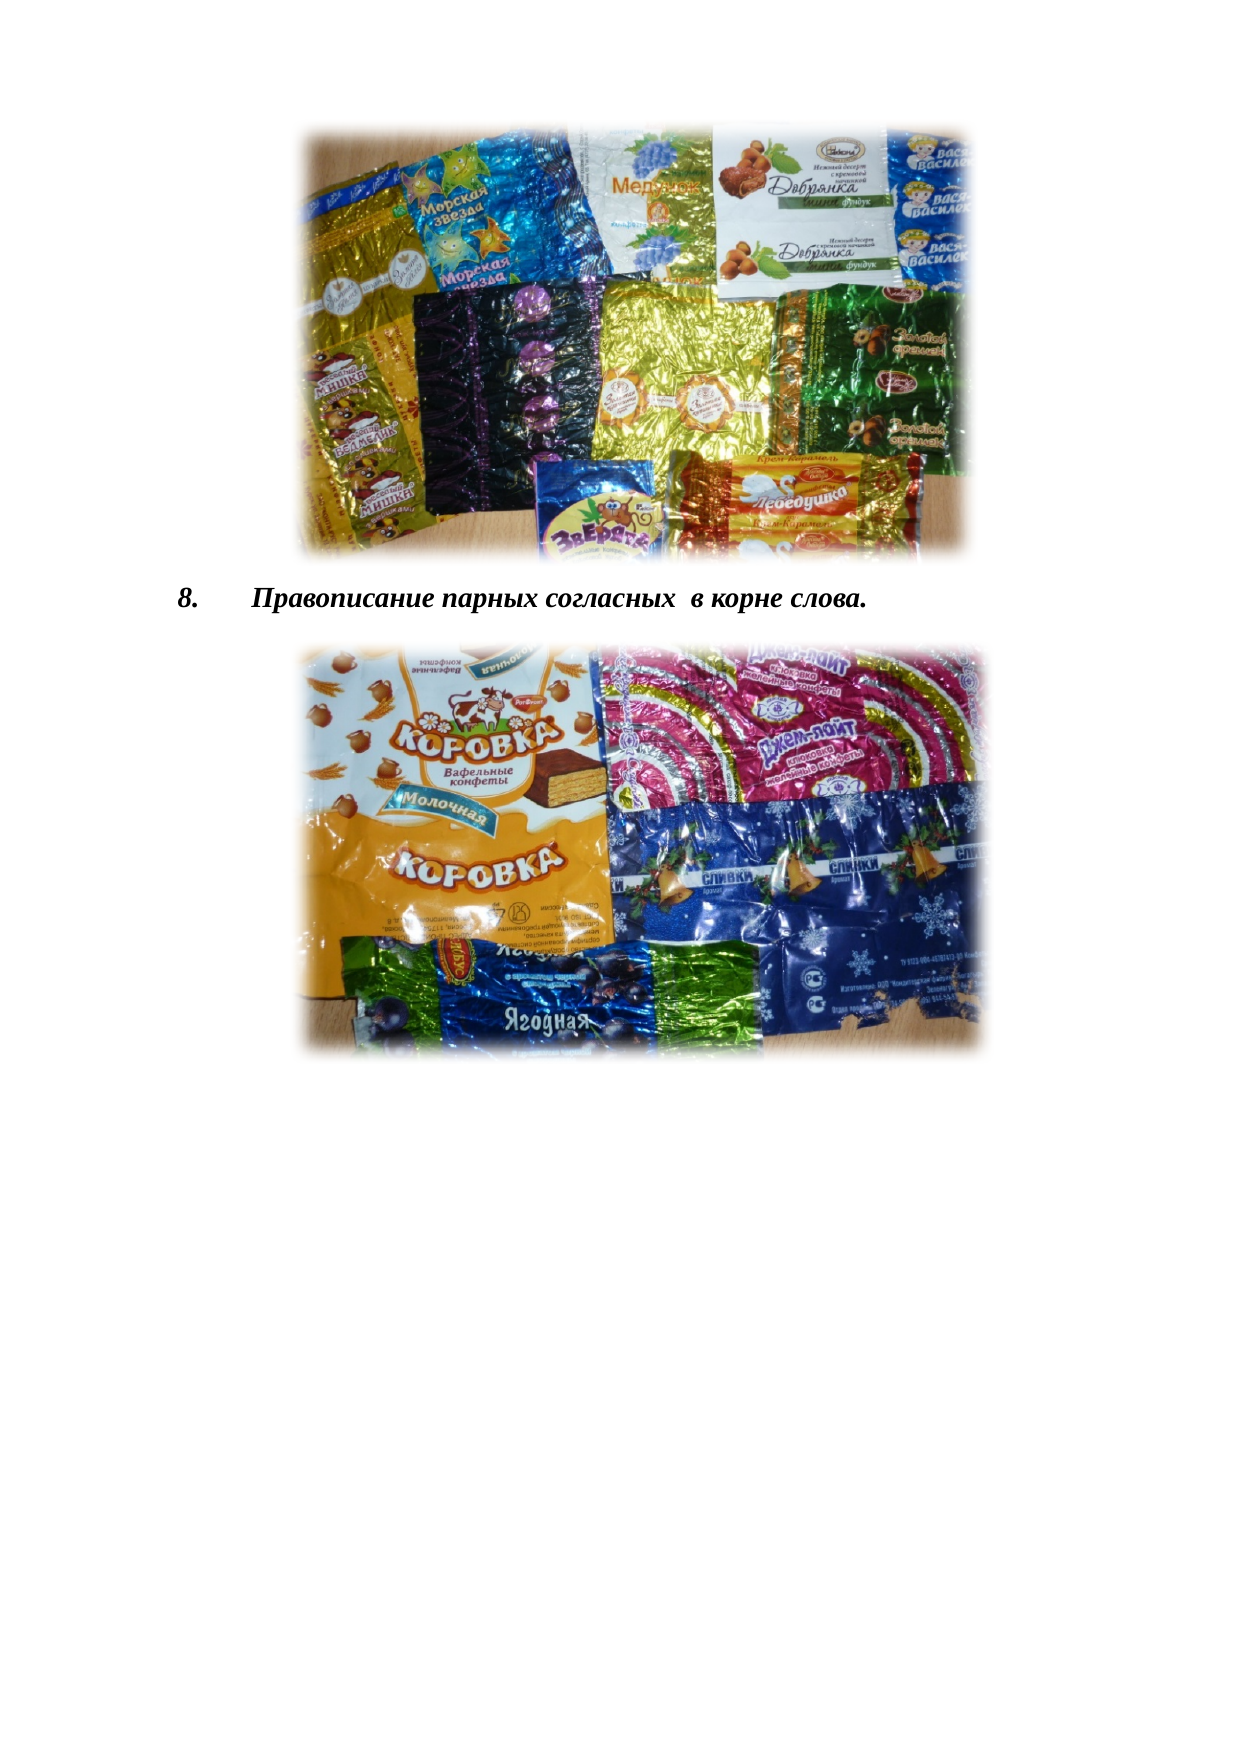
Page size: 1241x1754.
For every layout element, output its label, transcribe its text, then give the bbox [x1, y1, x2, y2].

picture [319, 148, 950, 538]
picture [318, 668, 967, 1037]
list Правописание парных согласных в корне слова. [177, 580, 1152, 614]
